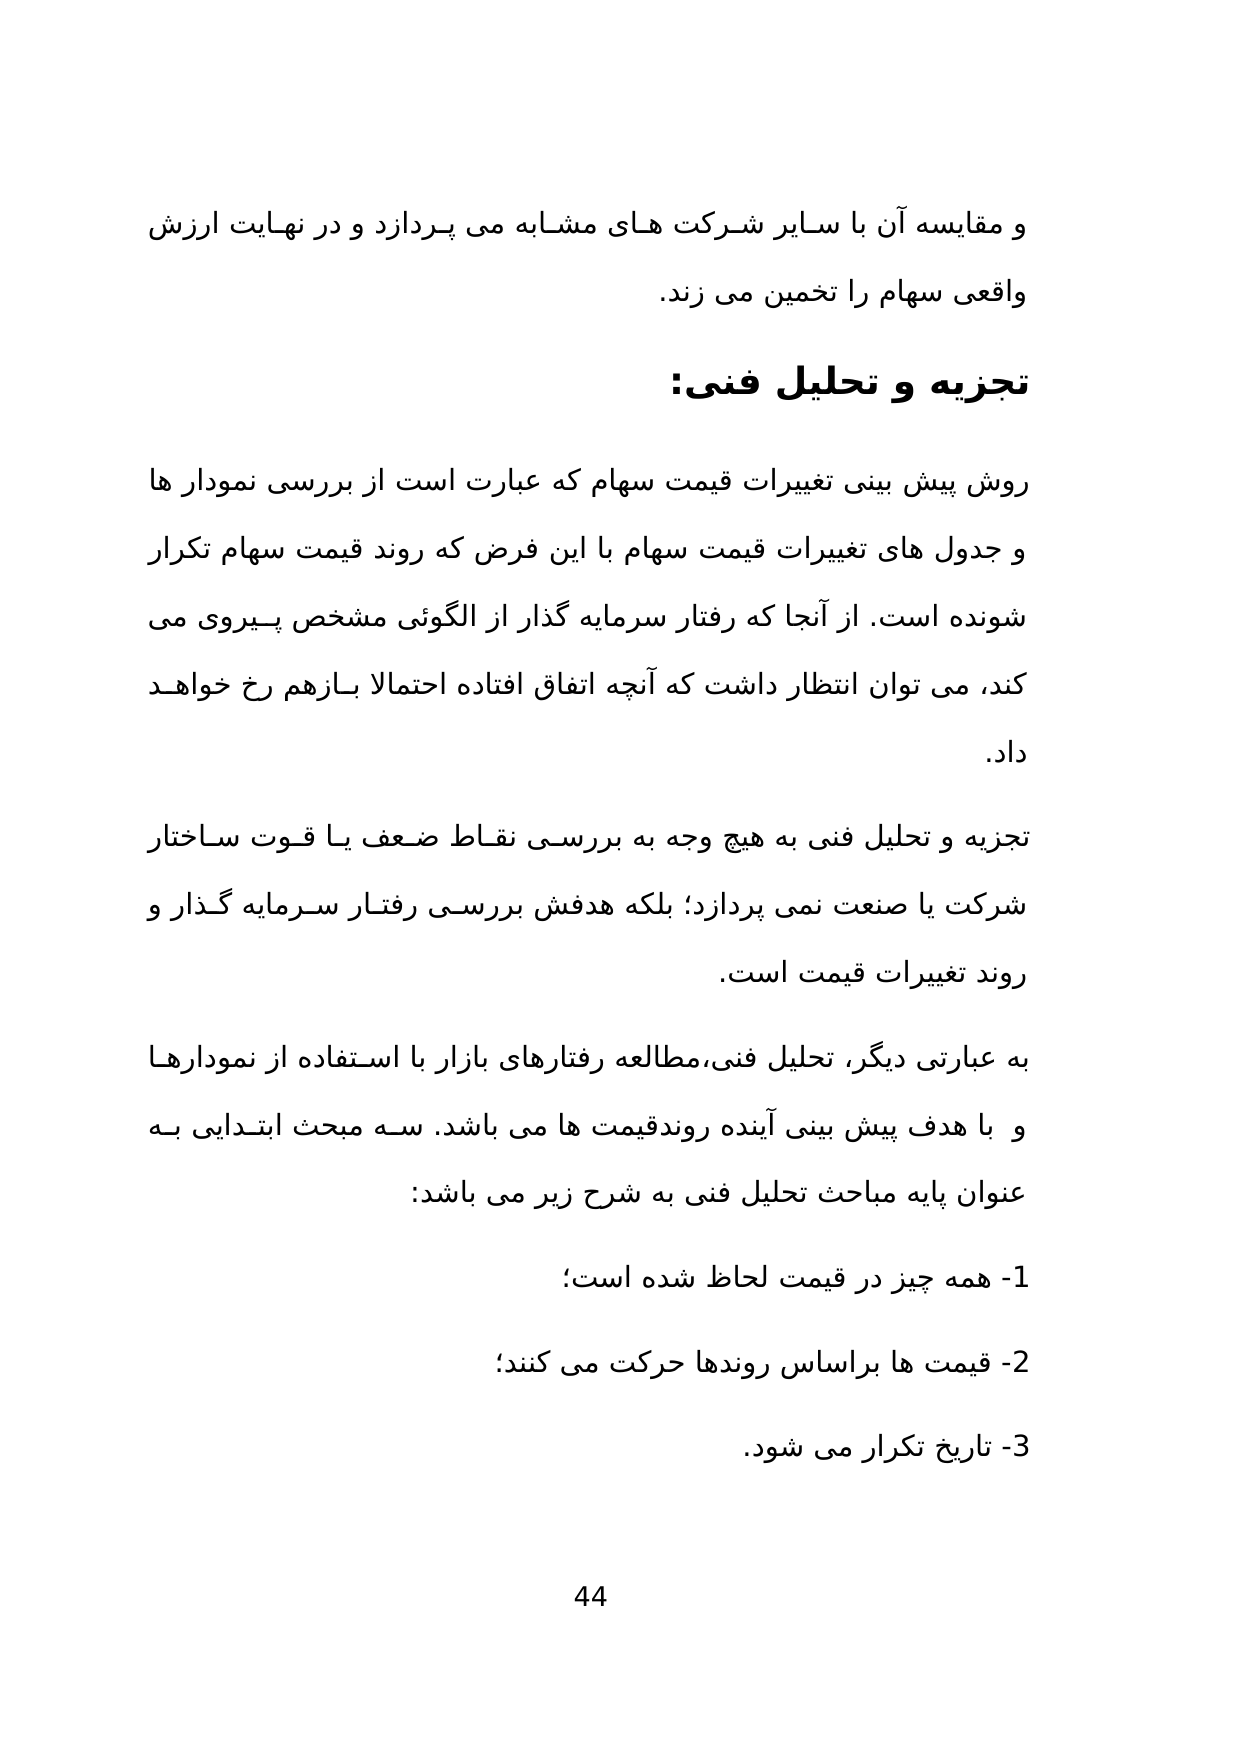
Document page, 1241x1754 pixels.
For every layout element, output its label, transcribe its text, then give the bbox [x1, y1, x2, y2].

text به عبارتی دیگر، تحلیل فنی،مطالعه رفتارهای بازار با استفاده از نمودارها و با هدف پیش بینی آینده روندقیمت ها می باشد. سه مبحث ابتدایی به عنوان پایه مباحث تحلیل فنی به شرح زیر می باشد: [148, 1040, 1031, 1210]
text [148, 207, 1031, 309]
text 2- قیمت ها براساس روندها حرکت می کنند؛ [148, 1345, 1031, 1379]
text تجزیه و تحلیل فنی: [148, 359, 1031, 403]
text تجزیه و تحلیل فنی به هیچ وجه به بررسی نقاط ضعف یا قوت ساختار شرکت یا صنعت نمی پردازد؛ بلکه هدفش بررسی رفتار سرمایه گذار و روند تغییرات قیمت است. [148, 819, 1031, 989]
text روش پیش بینی تغییرات قیمت سهام که عبارت است از بررسی نمودار ها و جدول های تغییرات قیمت سهام با این فرض که روند قیمت سهام تکرار شونده است. از آنجا که رفتار سرمایه گذار از الگوئی مشخص پیروی می کند، می توان انتظار داشت که آنچه اتفاق افتاده احتمالا بازهم رخ خواهد داد. [148, 463, 1031, 769]
text 3- تاریخ تکرار می شود. [148, 1429, 1031, 1463]
text 1- همه چیز در قیمت لحاظ شده است؛ [148, 1260, 1031, 1294]
